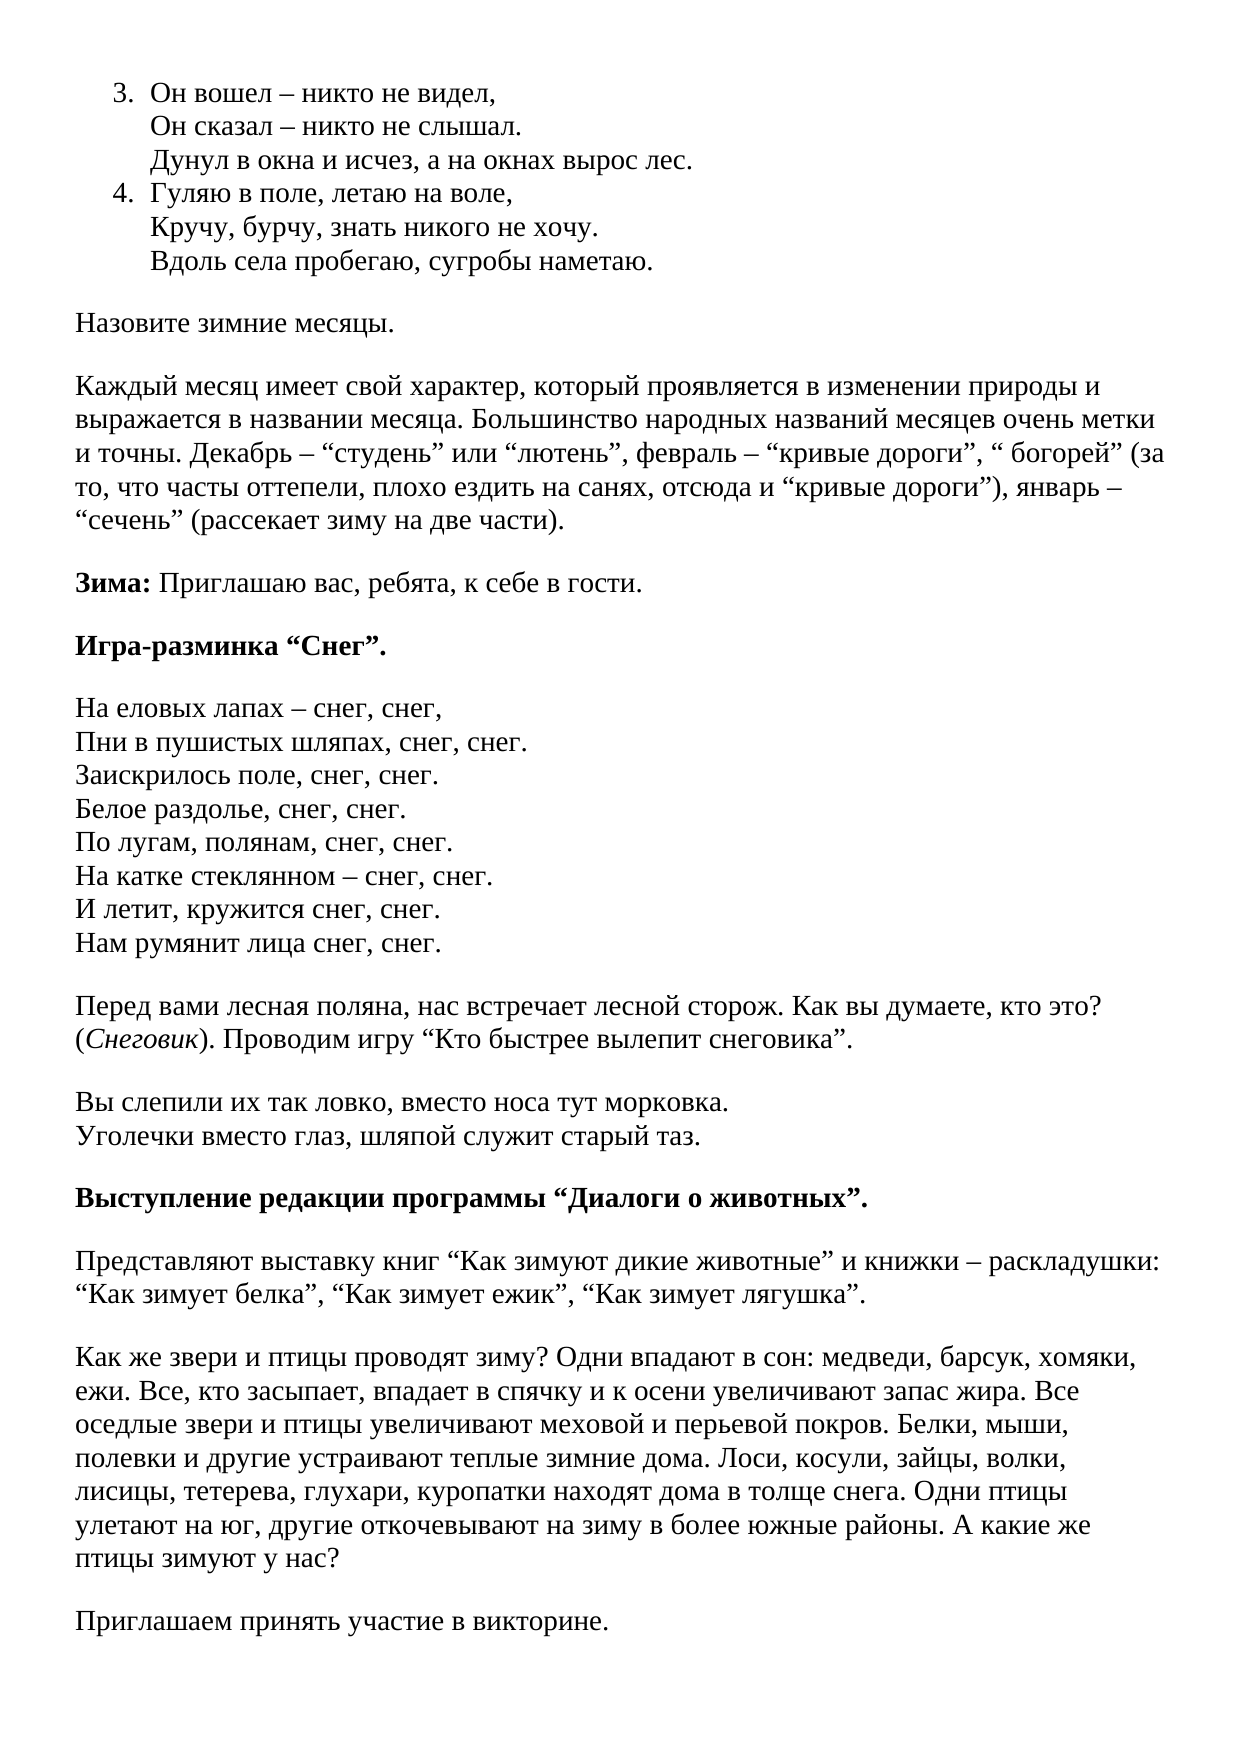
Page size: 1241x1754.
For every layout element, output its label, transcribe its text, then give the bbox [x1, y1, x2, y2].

text Как же звери и птицы проводят зиму? Одни впадают в сон: медведи, барсук, хомяки, ежи. Все, кто засыпает, впадает в спячку и к осени увеличивают запас жира. Все оседлые звери и птицы увеличивают меховой и перьевой покров. Белки, мыши, полевки и другие устраивают теплые зимние дома. Лоси, косули, зайцы, волки, лисицы, тетерева, глухари, куропатки находят дома в толще снега. Одни птицы улетают на юг, другие откочевывают на зиму в более южные районы. А какие же птицы зимуют у нас? [75, 1339, 1165, 1574]
text Приглашаем принять участие в викторине. [75, 1603, 1165, 1637]
text Перед вами лесная поляна, нас встречает лесной сторож. Как вы думаете, кто это? (Снеговик). Проводим игру “Кто быстрее вылепит снеговика”. [75, 988, 1165, 1055]
list Он вошел – никто не видел, Он сказал – никто не слышал. Дунул в окна и исчез, а на окнах вырос лес. [112, 75, 1165, 176]
text Зима: Приглашаю вас, ребята, к себе в гости. [75, 565, 1165, 598]
list Гуляю в поле, летаю на воле, Кручу, бурчу, знать никого не хочу. Вдоль села пробегаю, сугробы наметаю. [112, 176, 1165, 276]
text Представляют выставку книг “Как зимуют дикие животные” и книжки – раскладушки: “Как зимует белка”, “Как зимует ежик”, “Как зимует лягушка”. [75, 1243, 1165, 1310]
text Вы слепили их так ловко, вместо носа тут морковка. Уголечки вместо глаз, шляпой служит старый таз. [75, 1084, 1165, 1151]
text Назовите зимние месяцы. [75, 305, 1165, 339]
text Выступление редакции программы “Диалоги о животных”. [75, 1180, 1165, 1214]
text Каждый месяц имеет свой характер, который проявляется в изменении природы и выражается в названии месяца. Большинство народных названий месяцев очень метки и точны. Декабрь – “студень” или “лютень”, февраль – “кривые дороги”, “ богорей” (за то, что часты оттепели, плохо ездить на санях, отсюда и “кривые дороги”), январь – “сечень” (рассекает зиму на две части). [75, 368, 1165, 536]
text На еловых лапах – снег, снег, Пни в пушистых шляпах, снег, снег. Заискрилось поле, снег, снег. Белое раздолье, снег, снег. По лугам, полянам, снег, снег. На катке стеклянном – снег, снег. И летит, кружится снег, снег. Нам румянит лица снег, снег. [75, 690, 1165, 959]
text Игра-разминка “Снег”. [75, 628, 1165, 661]
